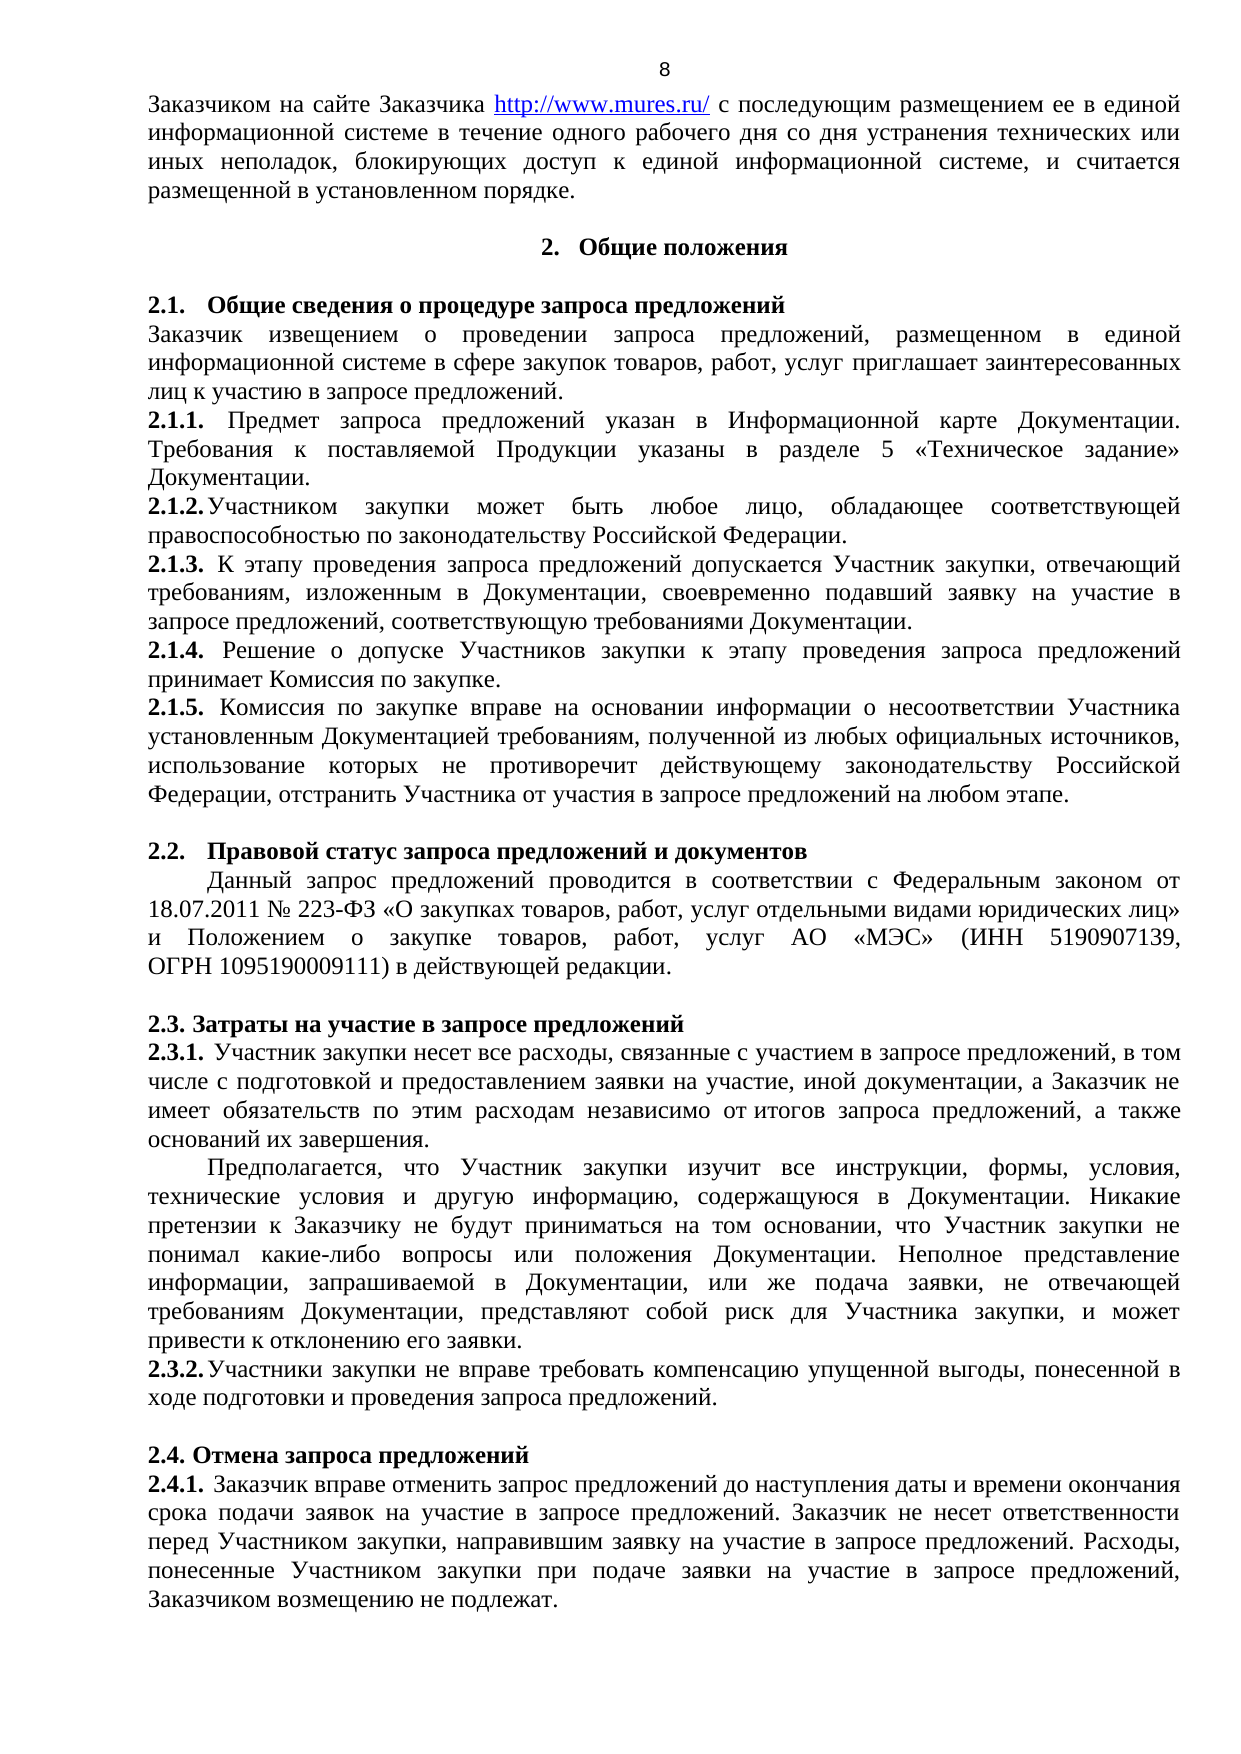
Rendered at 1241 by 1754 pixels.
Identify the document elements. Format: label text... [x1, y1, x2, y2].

list Заказчик вправе отменить запрос предложений до наступления даты и времени окончания срока подачи заявок на участие в запросе предложений. Заказчик не несет ответственности перед Участником закупки, направившим заявку на участие в запросе предложений. Расходы, понесенные Участником закупки при подаче заявки на участие в запросе предложений, Заказчиком возмещению не подлежат. [148, 1469, 1181, 1612]
text Предполагается, что Участник закупки изучит все инструкции, формы, условия, технические условия и другую информацию, содержащуюся в Документации. Никакие претензии к Заказчику не будут приниматься на том основании, что Участник закупки не понимал какие-либо вопросы или положения Документации. Неполное представление информации, запрашиваемой в Документации, или же подача заявки, не отвечающей требованиям Документации, представляют собой риск для Участника закупки, и может привести к отклонению его заявки. [148, 1152, 1181, 1354]
list Затраты на участие в запросе предложений [148, 1009, 1181, 1037]
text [148, 89, 1181, 204]
list Предмет запроса предложений указан в Информационной карте Документации. Требования к поставляемой Продукции указаны в разделе 5 «Техническое задание» Документации. [148, 405, 1181, 491]
list К этапу проведения запроса предложений допускается Участник закупки, отвечающий требованиям, изложенным в Документации, своевременно подавший заявку на участие в запросе предложений, соответствующую требованиями Документации. [148, 549, 1181, 635]
list Участники закупки не вправе требовать компенсацию упущенной выгоды, понесенной в ходе подготовки и проведения запроса предложений. [148, 1354, 1181, 1411]
list Отмена запроса предложений [148, 1440, 1181, 1469]
text Данный запрос предложений проводится в соответствии с Федеральным законом от 18.07.2011 № 223-ФЗ «О закупках товаров, работ, услуг отдельными видами юридических лиц» и Положением о закупке товаров, работ, услуг АО «МЭС» (ИНН 5190907139, ОГРН 1095190009111) в действующей редакции. [148, 865, 1181, 980]
list Общие сведения о процедуре запроса предложений [148, 290, 1181, 319]
text Заказчик извещением о проведении запроса предложений, размещенном в единой информационной системе в сфере закупок товаров, работ, услуг приглашает заинтересованных лиц к участию в запросе предложений. [148, 319, 1181, 405]
list Общие положения [148, 232, 1181, 261]
list Решение о допуске Участников закупки к этапу проведения запроса предложений принимает Комиссия по закупке. [148, 635, 1181, 692]
list Комиссия по закупке вправе на основании информации о несоответствии Участника установленным Документацией требованиям, полученной из любых официальных источников, использование которых не противоречит действующему законодательству Российской Федерации, отстранить Участника от участия в запросе предложений на любом этапе. [148, 692, 1181, 807]
list Участник закупки несет все расходы, связанные с участием в запросе предложений, в том числе с подготовкой и предоставлением заявки на участие, иной документации, а Заказчик не имеет обязательств по этим расходам независимо от итогов запроса предложений, а также оснований их завершения. [148, 1037, 1181, 1152]
list Правовой статус запроса предложений и документов [148, 836, 1181, 865]
list Участником закупки может быть любое лицо, обладающее соответствующей правоспособностью по законодательству Российской Федерации. [148, 491, 1181, 549]
